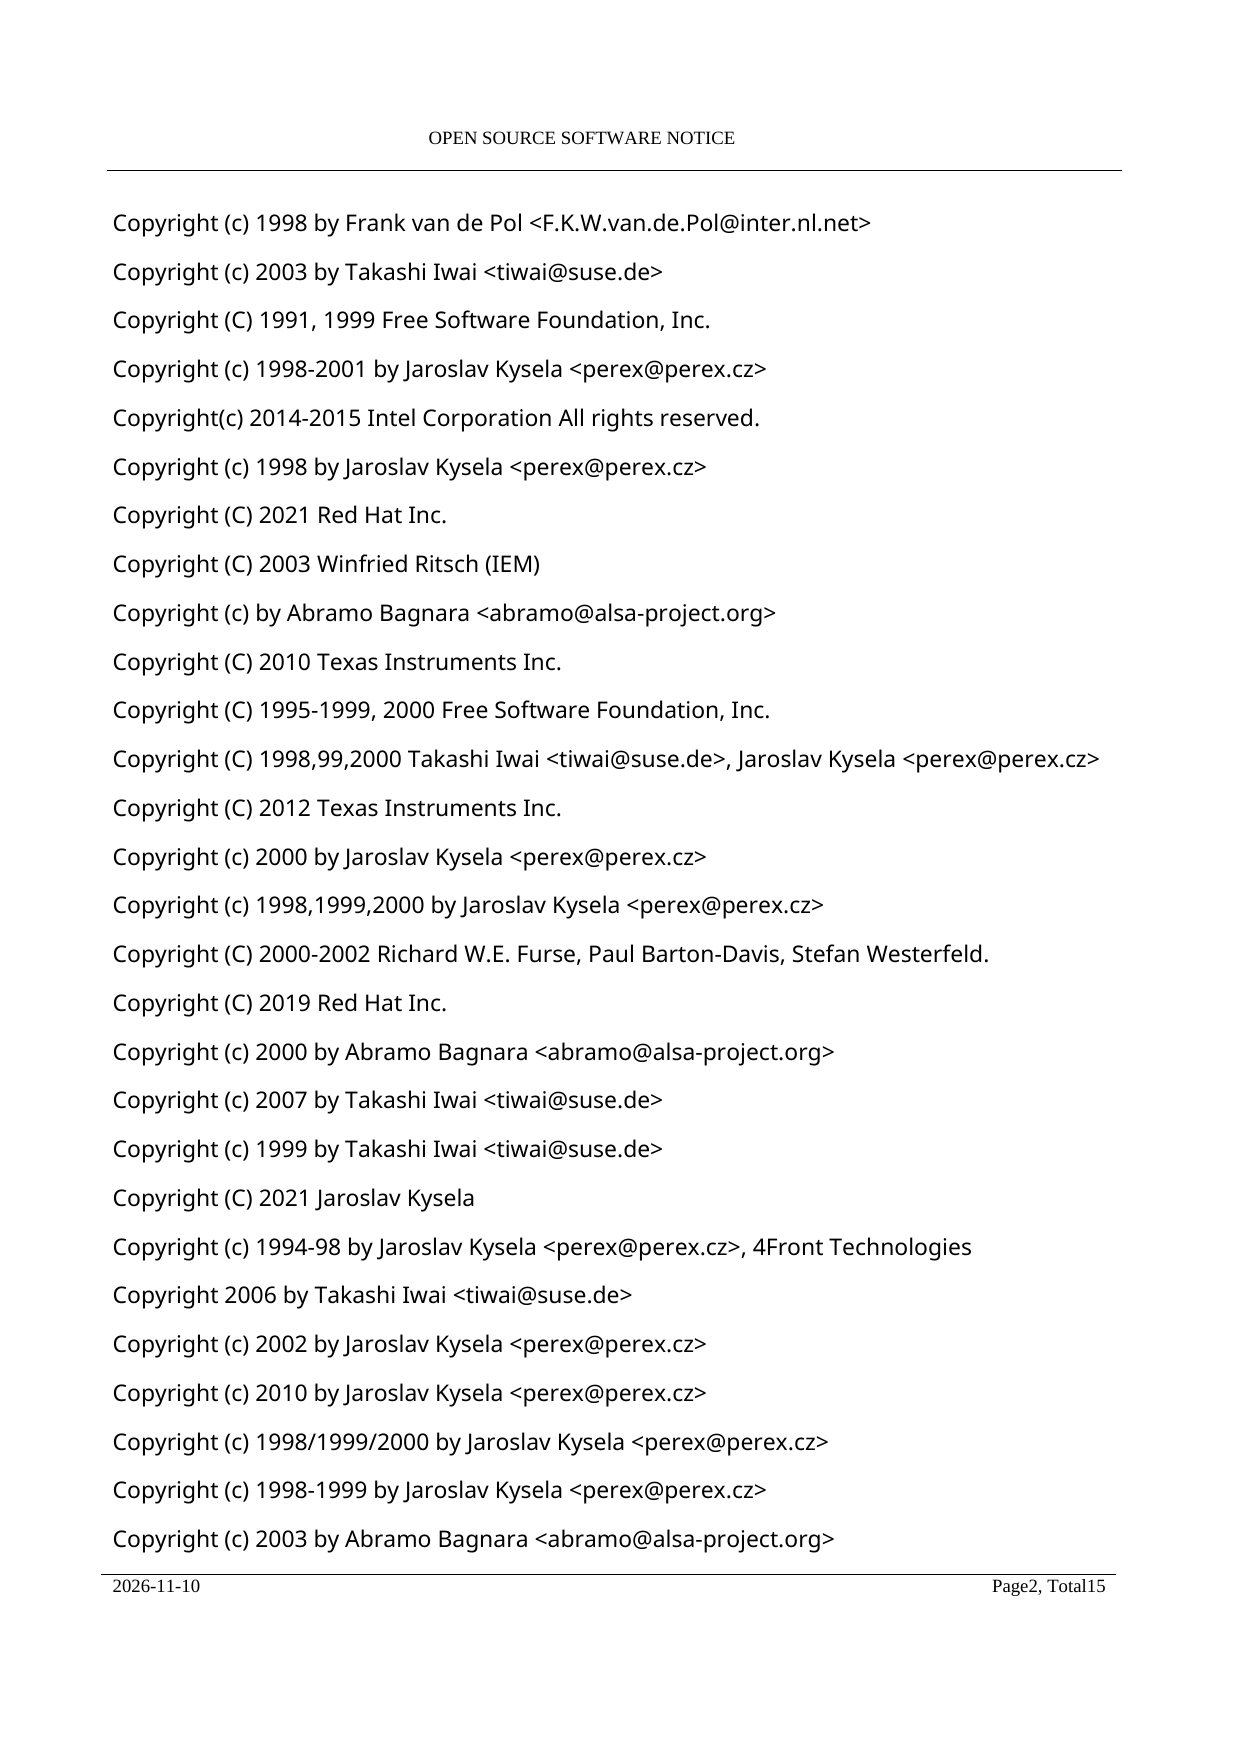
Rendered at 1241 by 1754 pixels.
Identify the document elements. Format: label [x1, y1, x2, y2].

text [112, 206, 1128, 1555]
